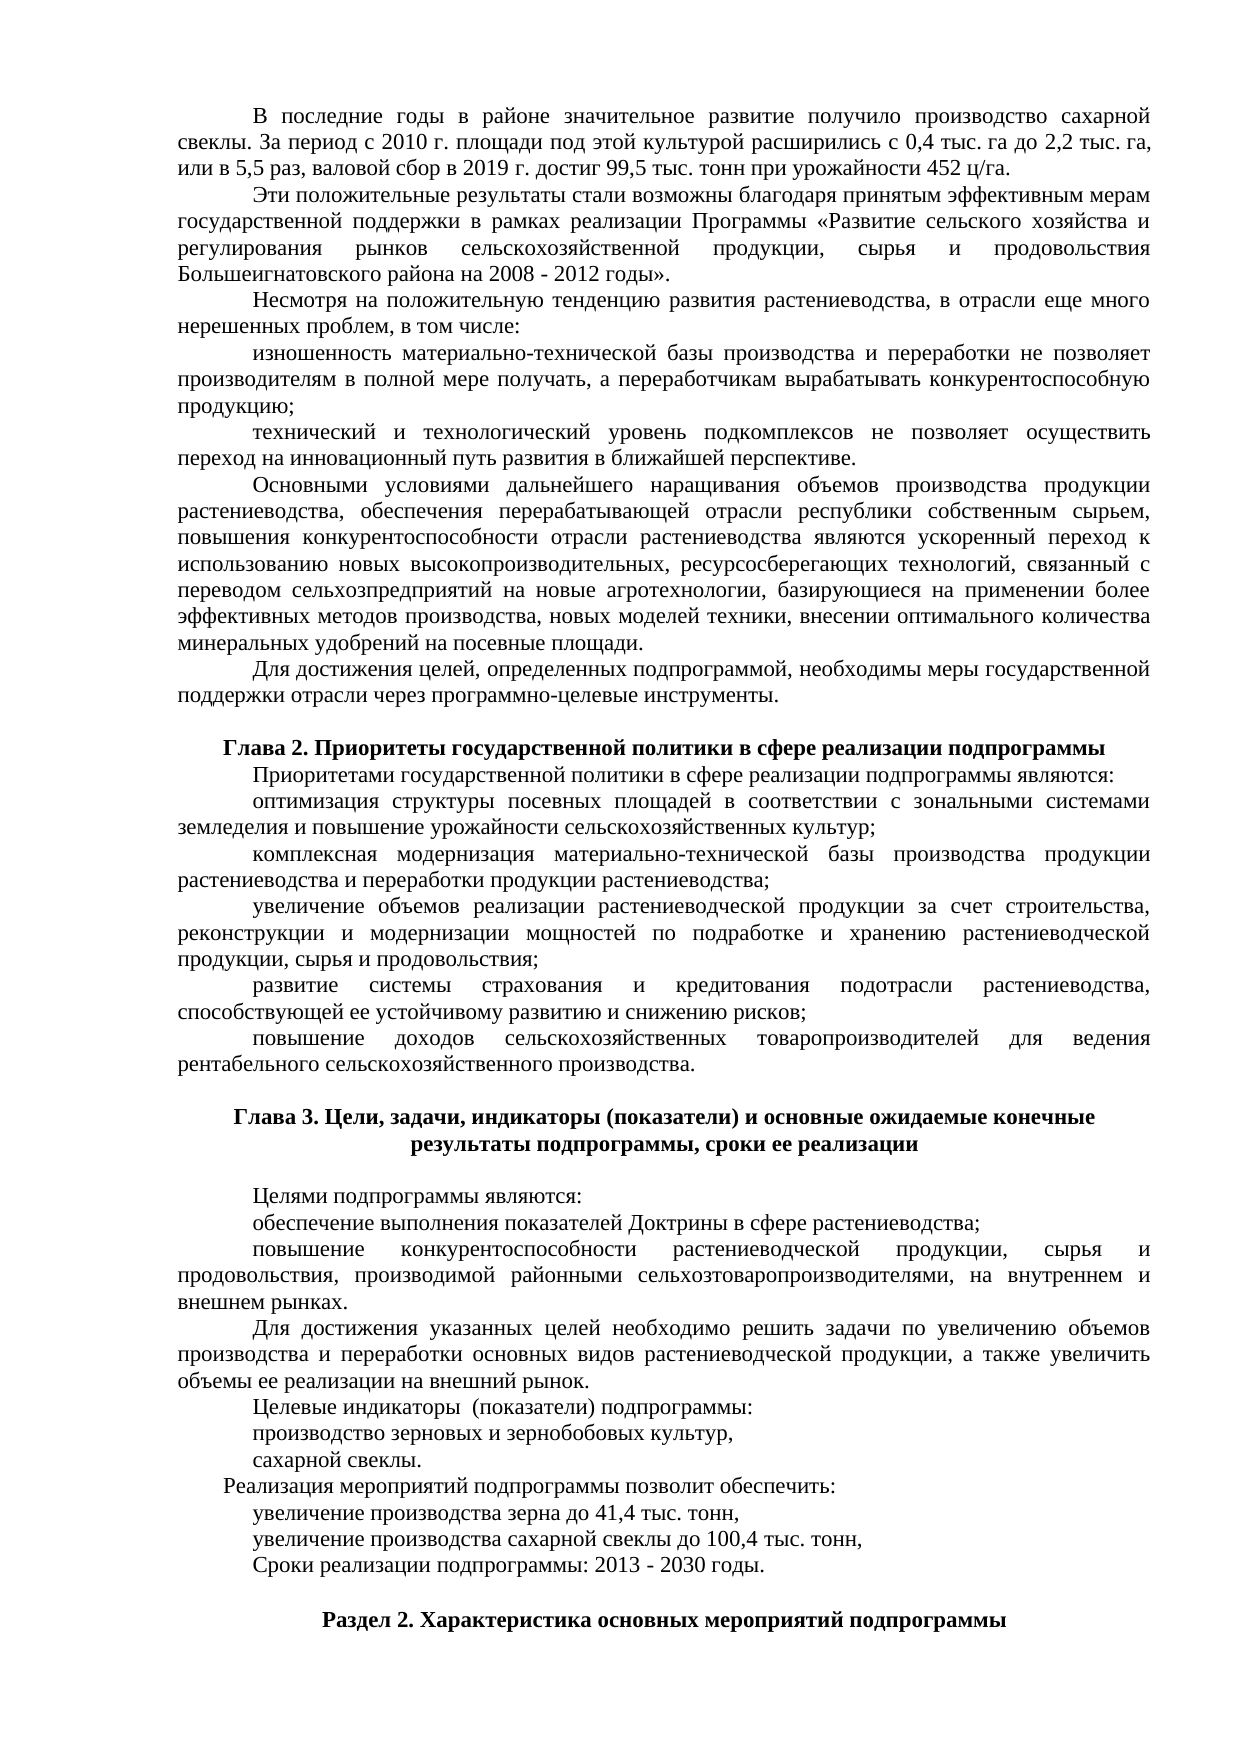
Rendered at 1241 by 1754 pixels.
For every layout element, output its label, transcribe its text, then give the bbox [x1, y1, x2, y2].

text Целевые индикаторы (показатели) подпрограммы: [177, 1393, 1152, 1419]
text Реализация мероприятий подпрограммы позволит обеспечить: [177, 1472, 1152, 1498]
text технический и технологический уровень подкомплексов не позволяет осуществить переход на инновационный путь развития в ближайшей перспективе. [177, 418, 1152, 471]
text Для достижения указанных целей необходимо решить задачи по увеличению объемов производства и переработки основных видов растениеводческой продукции, а также увеличить объемы ее реализации на внешний рынок. [177, 1314, 1152, 1393]
text Основными условиями дальнейшего наращивания объемов производства продукции растениеводства, обеспечения перерабатывающей отрасли республики собственным сырьем, повышения конкурентоспособности отрасли растениеводства являются ускоренный переход к использованию новых высокопроизводительных, ресурсосберегающих технологий, связанный с переводом сельхозпредприятий на новые агротехнологии, базирующиеся на применении более эффективных методов производства, новых моделей техники, внесении оптимального количества минеральных удобрений на посевные площади. [177, 471, 1152, 655]
text Сроки реализации подпрограммы: 2013 - 2030 годы. [177, 1551, 1152, 1578]
subtitle Глава 2. Приоритеты государственной политики в сфере реализации подпрограммы [177, 734, 1152, 761]
text развитие системы страхования и кредитования подотрасли растениеводства, способствующей ее устойчивому развитию и снижению рисков; [177, 971, 1152, 1024]
text сахарной свеклы. [177, 1446, 1152, 1472]
text В последние годы в районе значительное развитие получило производство сахарной свеклы. За период с . площади под этой культурой расширились с 0,4 тыс. га до 2,2 тыс. га, или в 5,5 раз, валовой сбор в 2019 г. достиг 99,5 тыс. тонн при урожайности 452 ц/га. [177, 102, 1152, 181]
text оптимизация структуры посевных площадей в соответствии с зональными системами земледелия и повышение урожайности сельскохозяйственных культур; [177, 787, 1152, 840]
text комплексная модернизация материально-технической базы производства продукции растениеводства и переработки продукции растениеводства; [177, 840, 1152, 892]
text изношенность материально-технической базы производства и переработки не позволяет производителям в полной мере получать, а переработчикам вырабатывать конкурентоспособную продукцию; [177, 339, 1152, 418]
text Несмотря на положительную тенденцию развития растениеводства, в отрасли еще много нерешенных проблем, в том числе: [177, 286, 1152, 339]
text Целями подпрограммы являются: [177, 1182, 1152, 1209]
text обеспечение выполнения показателей Доктрины в сфере растениеводства; [177, 1209, 1152, 1235]
text увеличение производства зерна до 41,4 тыс. тонн, [177, 1498, 1152, 1525]
text повышение доходов сельскохозяйственных товаропроизводителей для ведения рентабельного сельскохозяйственного производства. [177, 1024, 1152, 1077]
text Для достижения целей, определенных подпрограммой, необходимы меры государственной поддержки отрасли через программно-целевые инструменты. [177, 655, 1152, 708]
text производство зерновых и зернобобовых культур, [177, 1419, 1152, 1446]
text Эти положительные результаты стали возможны благодаря принятым эффективным мерам государственной поддержки в рамках реализации Программы «Развитие сельского хозяйства и регулирования рынков сельскохозяйственной продукции, сырья и продовольствия Большеигнатовского района на 2008 - 2012 годы». [177, 181, 1152, 286]
text Приоритетами государственной политики в сфере реализации подпрограммы являются: [177, 761, 1152, 787]
text Раздел 2. Характеристика основных мероприятий подпрограммы [177, 1606, 1152, 1632]
text повышение конкурентоспособности растениеводческой продукции, сырья и продовольствия, производимой районными сельхозтоваропроизводителями, на внутреннем и внешнем рынках. [177, 1235, 1152, 1314]
text увеличение объемов реализации растениеводческой продукции за счет строительства, реконструкции и модернизации мощностей по подработке и хранению растениеводческой продукции, сырья и продовольствия; [177, 892, 1152, 971]
subtitle Глава 3. Цели, задачи, индикаторы (показатели) и основные ожидаемые конечные результаты подпрограммы, сроки ее реализации [177, 1103, 1152, 1156]
text увеличение производства сахарной свеклы до 100,4 тыс. тонн, [177, 1525, 1152, 1551]
